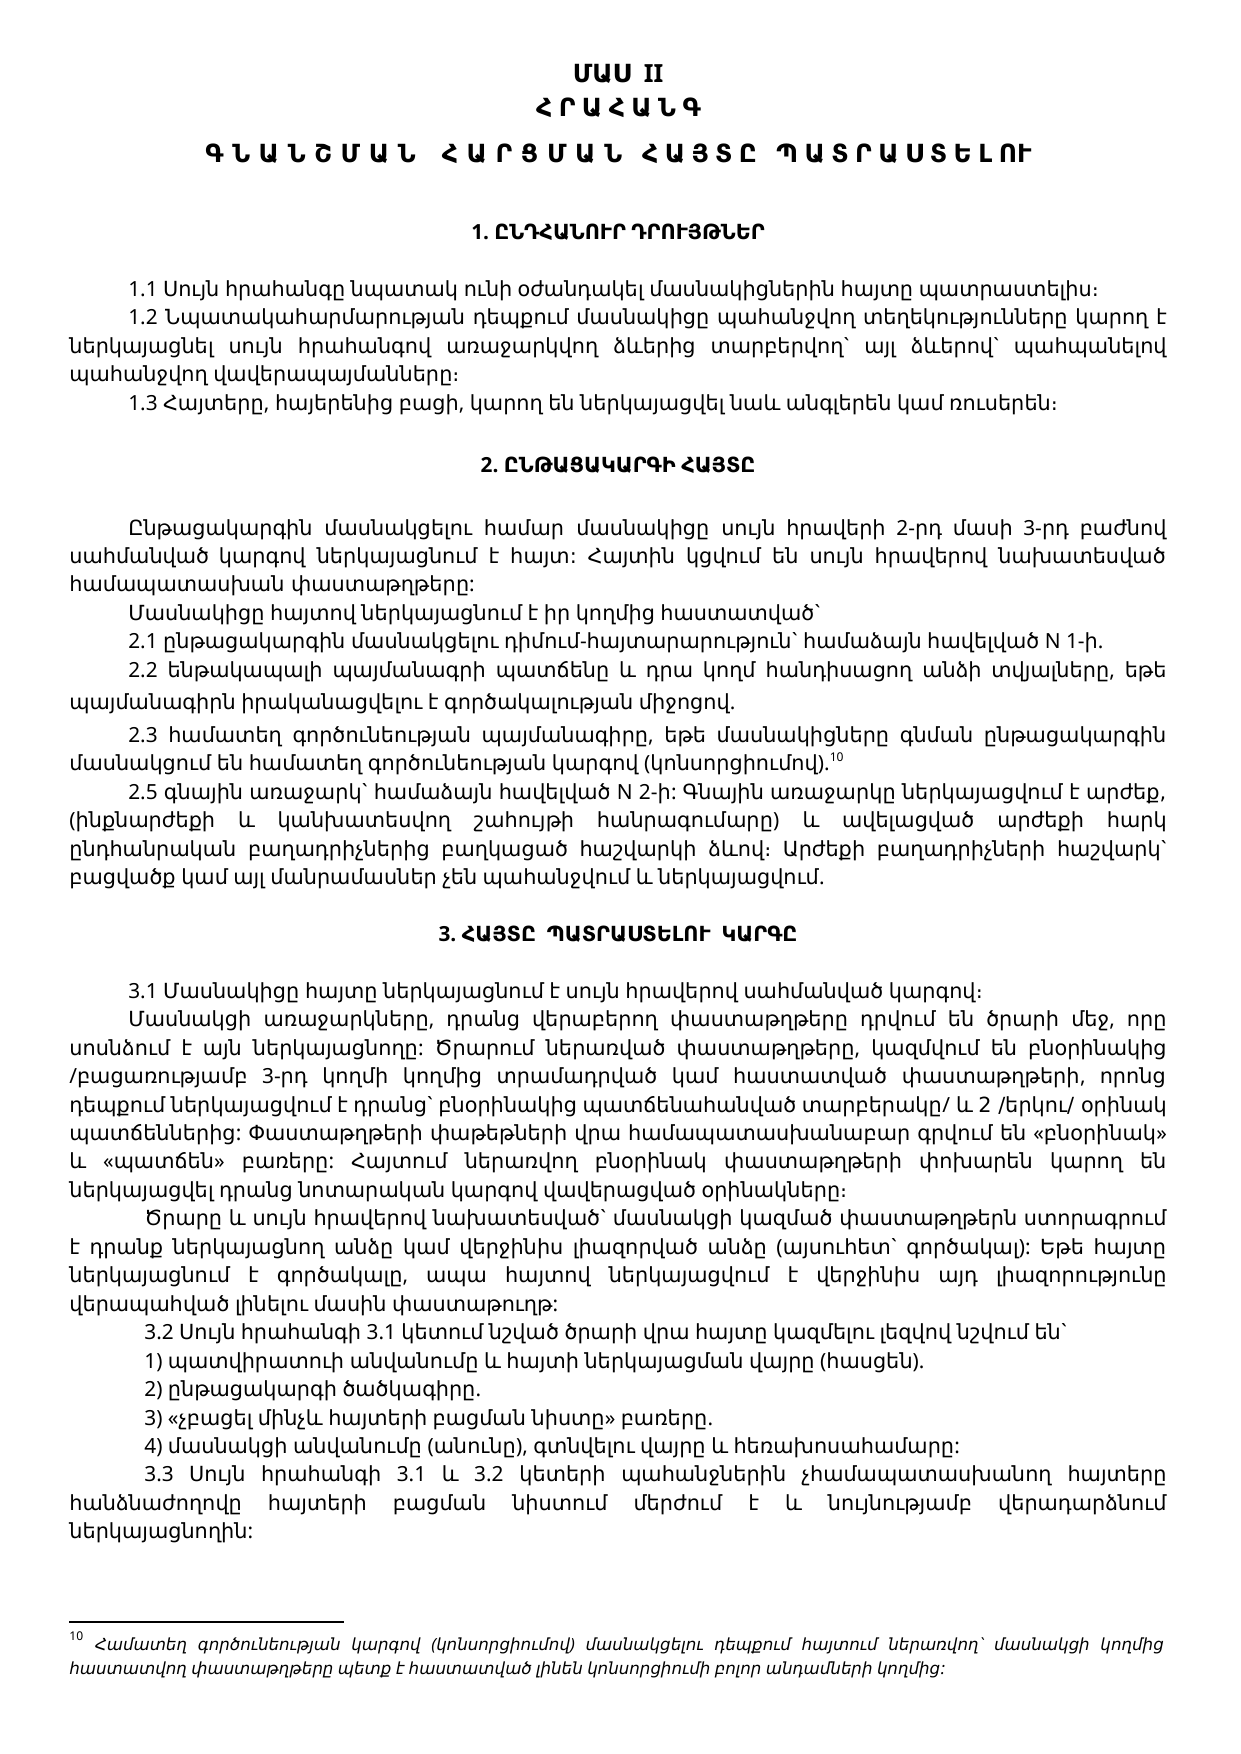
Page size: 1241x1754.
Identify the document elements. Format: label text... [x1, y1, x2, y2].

text 4) մասնակցի անվանումը (անունը), գտնվելու վայրը և հեռախոսահամարը: [69, 1431, 1167, 1459]
text ՄԱՍ II [69, 56, 1167, 89]
text 1.2 Նպատակահարմարության դեպքում մասնակիցը պահանջվող տեղեկությունները կարող է ներկայացնել սույն հրահանգով առաջարկվող ձևերից տարբերվող` այլ ձևերով` պահպանելով պահանջվող վավերապայմանները։ [69, 302, 1167, 388]
text 2.2 ենթակապալի պայմանագրի պատճենը և դրա կողմ հանդիսացող անձի տվյալները, եթե պայմանագիրն իրականացվելու է գործակալության միջոցով. [69, 655, 1167, 716]
text 3.3 Սույն հրահանգի 3.1 և 3.2 կետերի պահանջներին չհամապատասխանող հայտերը հանձնաժողովը հայտերի բացման նիստում մերժում է և նույնությամբ վերադարձնում ներկայացնողին: [69, 1459, 1167, 1545]
text 2. ԸՆԹԱՑԱԿԱՐԳԻ ՀԱՅՏԸ [69, 450, 1167, 479]
text 1.3 Հայտերը, հայերենից բացի, կարող են ներկայացվել նաև անգլերեն կամ ռուսերեն։ [69, 388, 1167, 416]
text Ընթացակարգին մասնակցելու համար մասնակիցը սույն հրավերի 2-րդ մասի 3-րդ բաժնով սահմանված կարգով ներկայացնում է հայտ: Հայտին կցվում են սույն հրավերով նախատեսված համապատասխան փաստաթղթերը: [69, 513, 1167, 598]
text Մասնակցի առաջարկները, դրանց վերաբերող փաստաթղթերը դրվում են ծրարի մեջ, որը սոսնձում է այն ներկայացնողը: Ծրարում ներառված փաստաթղթերը, կազմվում են բնօրինակից /բացառությամբ 3-րդ կողմի կողմից տրամադրված կամ հաստատված փաստաթղթերի, որոնց դեպքում ներկայացվում է դրանց` բնօրինակից պատճենահանված տարբերակը/ և 2 /երկու/ օրինակ պատճեններից: Փաստաթղթերի փաթեթների վրա համապատասխանաբար գրվում են «բնօրինակ» և «պատճեն» բառերը: Հայտում ներառվող բնօրինակ փաստաթղթերի փոխարեն կարող են ներկայացվել դրանց նոտարական կարգով վավերացված օրինակները։ [69, 1004, 1167, 1203]
text 3.1 Մասնակիցը հայտը ներկայացնում է սույն հրավերով սահմանված կարգով։ [69, 976, 1167, 1004]
text Ծրարը և սույն հրավերով նախատեսված` մասնակցի կազմած փաստաթղթերն ստորագրում է դրանք ներկայացնող անձը կամ վերջինիս լիազորված անձը (այսուհետ` գործակալ): Եթե հայտը ներկայացնում է գործակալը, ապա հայտով ներկայացվում է վերջինիս այդ լիազորությունը վերապահված լինելու մասին փաստաթուղթ: [69, 1203, 1167, 1317]
text 3.2 Սույն հրահանգի 3.1 կետում նշված ծրարի վրա հայտը կազմելու լեզվով նշվում են` [69, 1317, 1167, 1346]
text 1) պատվիրատուի անվանումը և հայտի ներկայացման վայրը (հասցեն). [69, 1346, 1167, 1374]
text 2.3 համատեղ գործունեության պայմանագիրը, եթե մասնակիցները գնման ընթացակարգին մասնակցում են համատեղ գործունեության կարգով (կոնսորցիումով). [69, 720, 1167, 777]
text 2.5 գնային առաջարկ` համաձայն հավելված N 2-ի: Գնային առաջարկը ներկայացվում է արժեք, (ինքնարժեքի և կանխատեսվող շահույթի հանրագումարը) և ավելացված արժեքի հարկ ընդհանրական բաղադրիչներից բաղկացած հաշվարկի ձևով։ Արժեքի բաղադրիչների հաշվարկ` բացվածք կամ այլ մանրամասներ չեն պահանջվում և ներկայացվում. [69, 777, 1167, 891]
text 1. ԸՆԴՀԱՆՈՒՐ ԴՐՈՒՅԹՆԵՐ [69, 217, 1167, 245]
text Հ Ր Ա Հ Ա Ն Գ [69, 89, 1167, 124]
text 1.1 Սույն հրահանգը նպատակ ունի օժանդակել մասնակիցներին հայտը պատրաստելիս։ [69, 274, 1167, 302]
text Մասնակիցը հայտով ներկայացնում է իր կողմից հաստատված` [69, 598, 1167, 626]
text Գ Ն Ա Ն Շ Մ Ա Ն Հ Ա Ր Ց Մ Ա Ն Հ Ա Յ Տ Ը Պ Ա Տ Ր Ա Ս Տ Ե Լ ՈՒ [69, 136, 1167, 170]
text 3) «չբացել մինչև հայտերի բացման նիստը» բառերը. [69, 1403, 1167, 1431]
text 3. ՀԱՅՏԸ ՊԱՏՐԱՍՏԵԼՈՒ ԿԱՐԳԸ [69, 919, 1167, 948]
text 2) ընթացակարգի ծածկագիրը. [69, 1374, 1167, 1403]
text 2.1 ընթացակարգին մասնակցելու դիմում-հայտարարություն` համաձայն հավելված N 1-ի. [69, 626, 1167, 655]
